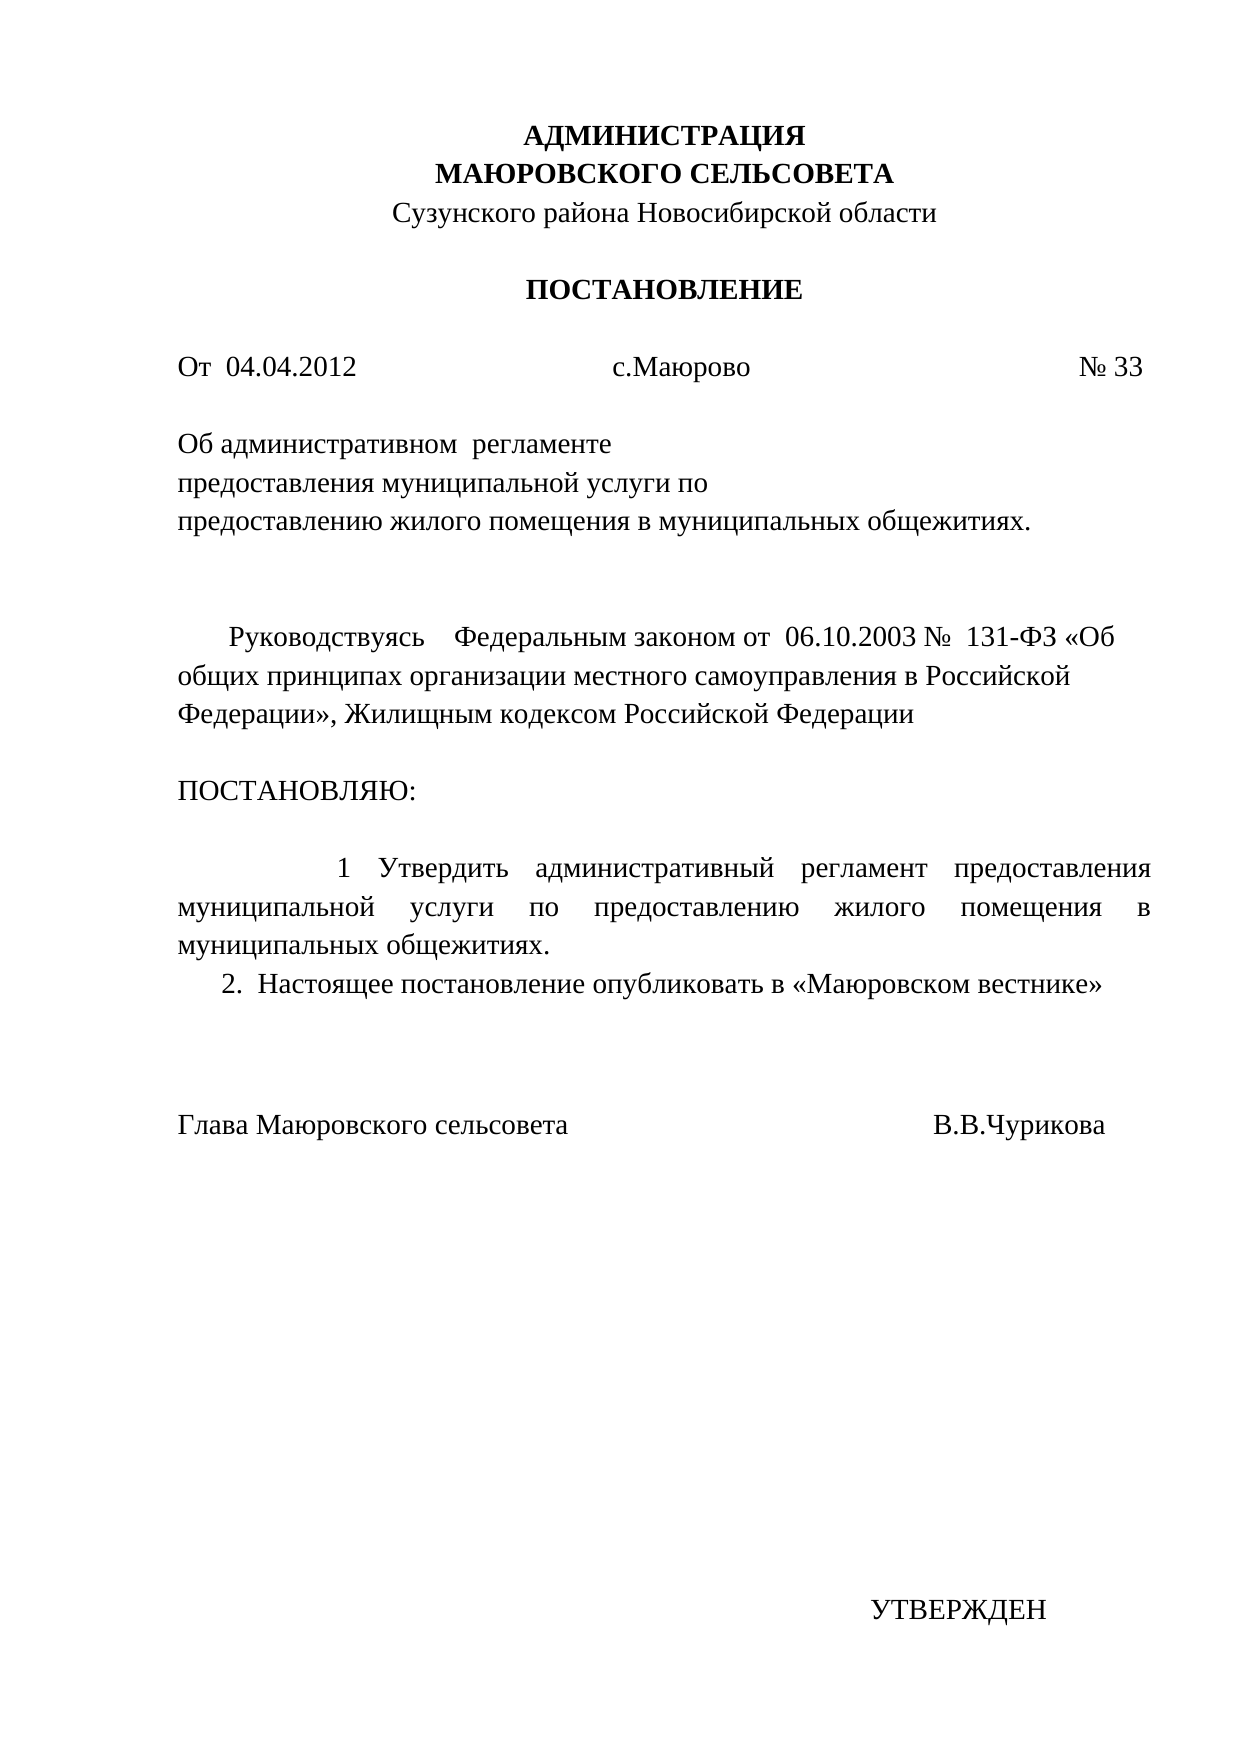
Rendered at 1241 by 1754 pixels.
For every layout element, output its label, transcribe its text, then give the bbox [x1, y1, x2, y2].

text Руководствуясь Федеральным законом от 06.10.2003 № 131-ФЗ «Об общих принципах организации местного самоуправления в Российской Федерации», Жилищным кодексом Российской Федерации [177, 619, 1152, 730]
text 2. Настоящее постановление опубликовать в «Маюровском вестнике» [177, 966, 1152, 999]
text 1 Утвердить административный регламент предоставления муниципальной услуги по предоставлению жилого помещения в муниципальных общежитиях. [177, 850, 1152, 961]
text Глава Маюровского сельсовета В.В.Чурикова [177, 1107, 1152, 1141]
text ПОСТАНОВЛЯЮ: [177, 773, 1152, 807]
text УТВЕРЖДЕН [177, 1592, 1152, 1626]
text предоставлению жилого помещения в муниципальных общежитиях. [177, 503, 1152, 537]
text предоставления муниципальной услуги по [177, 465, 1152, 498]
text Об административном регламенте [177, 426, 1152, 460]
text ПОСТАНОВЛЕНИЕ [177, 272, 1152, 306]
text АДМИНИСТРАЦИЯ МАЮРОВСКОГО СЕЛЬСОВЕТА Сузунского района Новосибирской области [177, 118, 1152, 229]
text От 04.04.2012 с.Маюрово № 33 [177, 349, 1152, 383]
